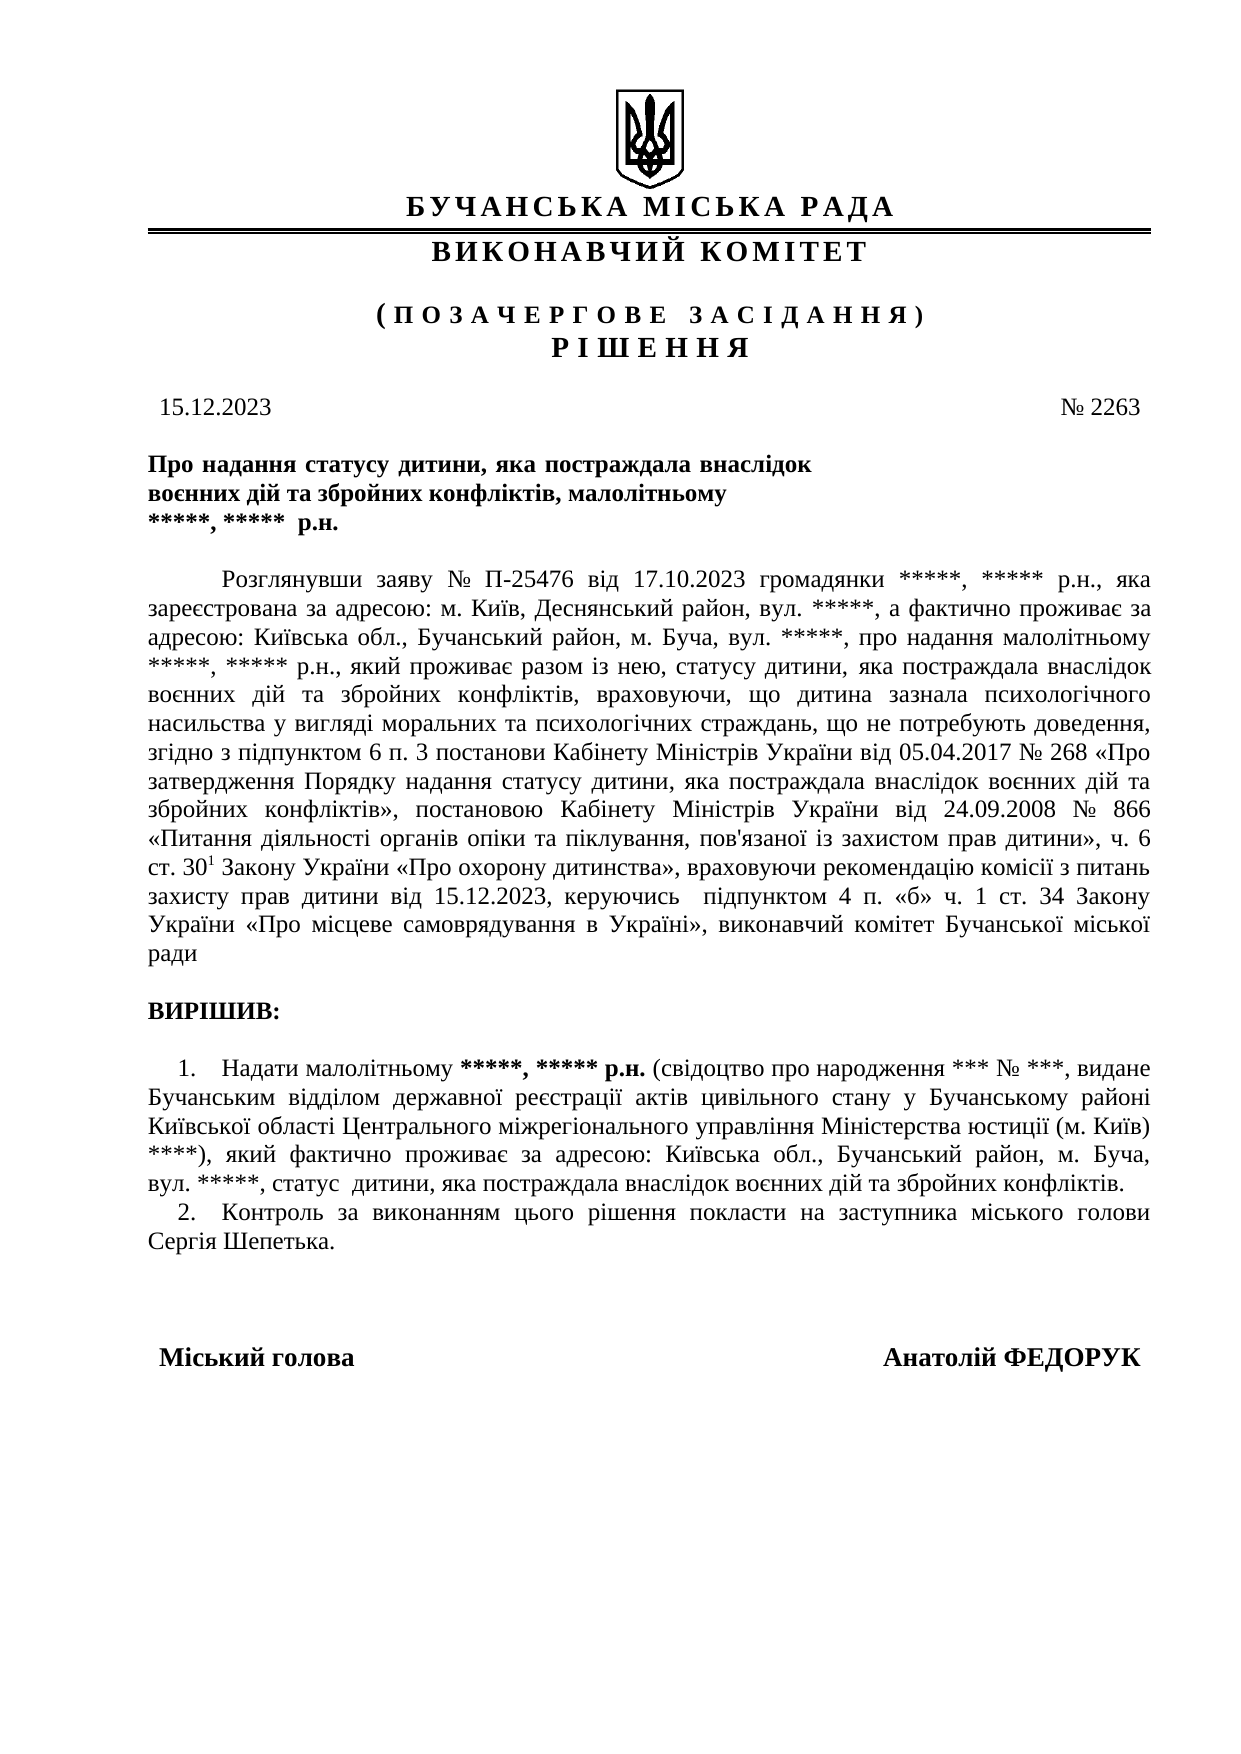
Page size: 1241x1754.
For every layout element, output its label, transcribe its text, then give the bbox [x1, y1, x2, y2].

list Надати малолітньому *****, ***** р.н. (свідоцтво про народження *** № ***, видане Бучанським відділом державної реєстрації актів цивільного стану у Бучанському районі Київської області Центрального міжрегіонального управління Міністерства юстиції (м. Київ) ****), який фактично проживає за адресою: Київська обл., Бучанський район, м. Буча, вул. *****, статус дитини, яка постраждала внаслідок воєнних дій та збройних конфліктів. [148, 1053, 1152, 1197]
picture [614, 88, 685, 189]
list Контроль за виконанням цього рішення покласти на заступника міського голови Сергія Шепетька. [148, 1197, 1152, 1254]
table_header ВИКОНАВЧИЙ КОМІТЕТ [148, 234, 1151, 296]
text БУЧАНСЬКА МІСЬКА РАДА [148, 189, 1152, 223]
table_header Анатолій ФЕДОРУК [649, 1341, 1152, 1372]
text ВИРІШИВ: [148, 996, 1152, 1024]
text *****, ***** р.н. [148, 507, 812, 536]
text Про надання статусу дитини, яка постраждала внаслідок воєнних дій та збройних конфліктів, малолітньому [148, 449, 812, 507]
table_header № 2263 [650, 392, 1152, 421]
text РІШЕННЯ [148, 330, 1152, 363]
text (ПОЗАЧЕРГОВЕ ЗАСІДАННЯ) [148, 296, 1152, 330]
table_header 15.12.2023 [148, 392, 650, 421]
table_header Міський голова [148, 1341, 649, 1372]
text Розглянувши заяву № П-25476 від 17.10.2023 громадянки *****, ***** р.н., яка зареєстрована за адресою: м. Київ, Деснянський район, вул. *****, а фактично проживає за адресою: Київська обл., Бучанський район, м. Буча, вул. *****, про надання малолітньому *****, ***** р.н., який проживає разом із нею, статусу дитини, яка постраждала внаслідок воєнних дій та збройних конфліктів, враховуючи, що дитина зазнала психологічного насильства у вигляді моральних та психологічних страждань, що не потребують доведення, згідно з підпунктом 6 п. 3 постанови Кабінету Міністрів України від 05.04.2017 № 268 «Про затвердження Порядку надання статусу дитини, яка постраждала внаслідок воєнних дій та збройних конфліктів», постановою Кабінету Міністрів України від 24.09.2008 № 866 «Питання діяльності органів опіки та піклування, пов'язаної із захистом прав дитини», ч. 6 ст. 301 Закону України «Про охорону дитинства», враховуючи рекомендацію комісії з питань захисту прав дитини від 15.12.2023, керуючись підпунктом 4 п. «б» ч. 1 ст. 34 Закону України «Про місцеве самоврядування в Україні», виконавчий комітет Бучанської міської ради [148, 564, 1152, 967]
